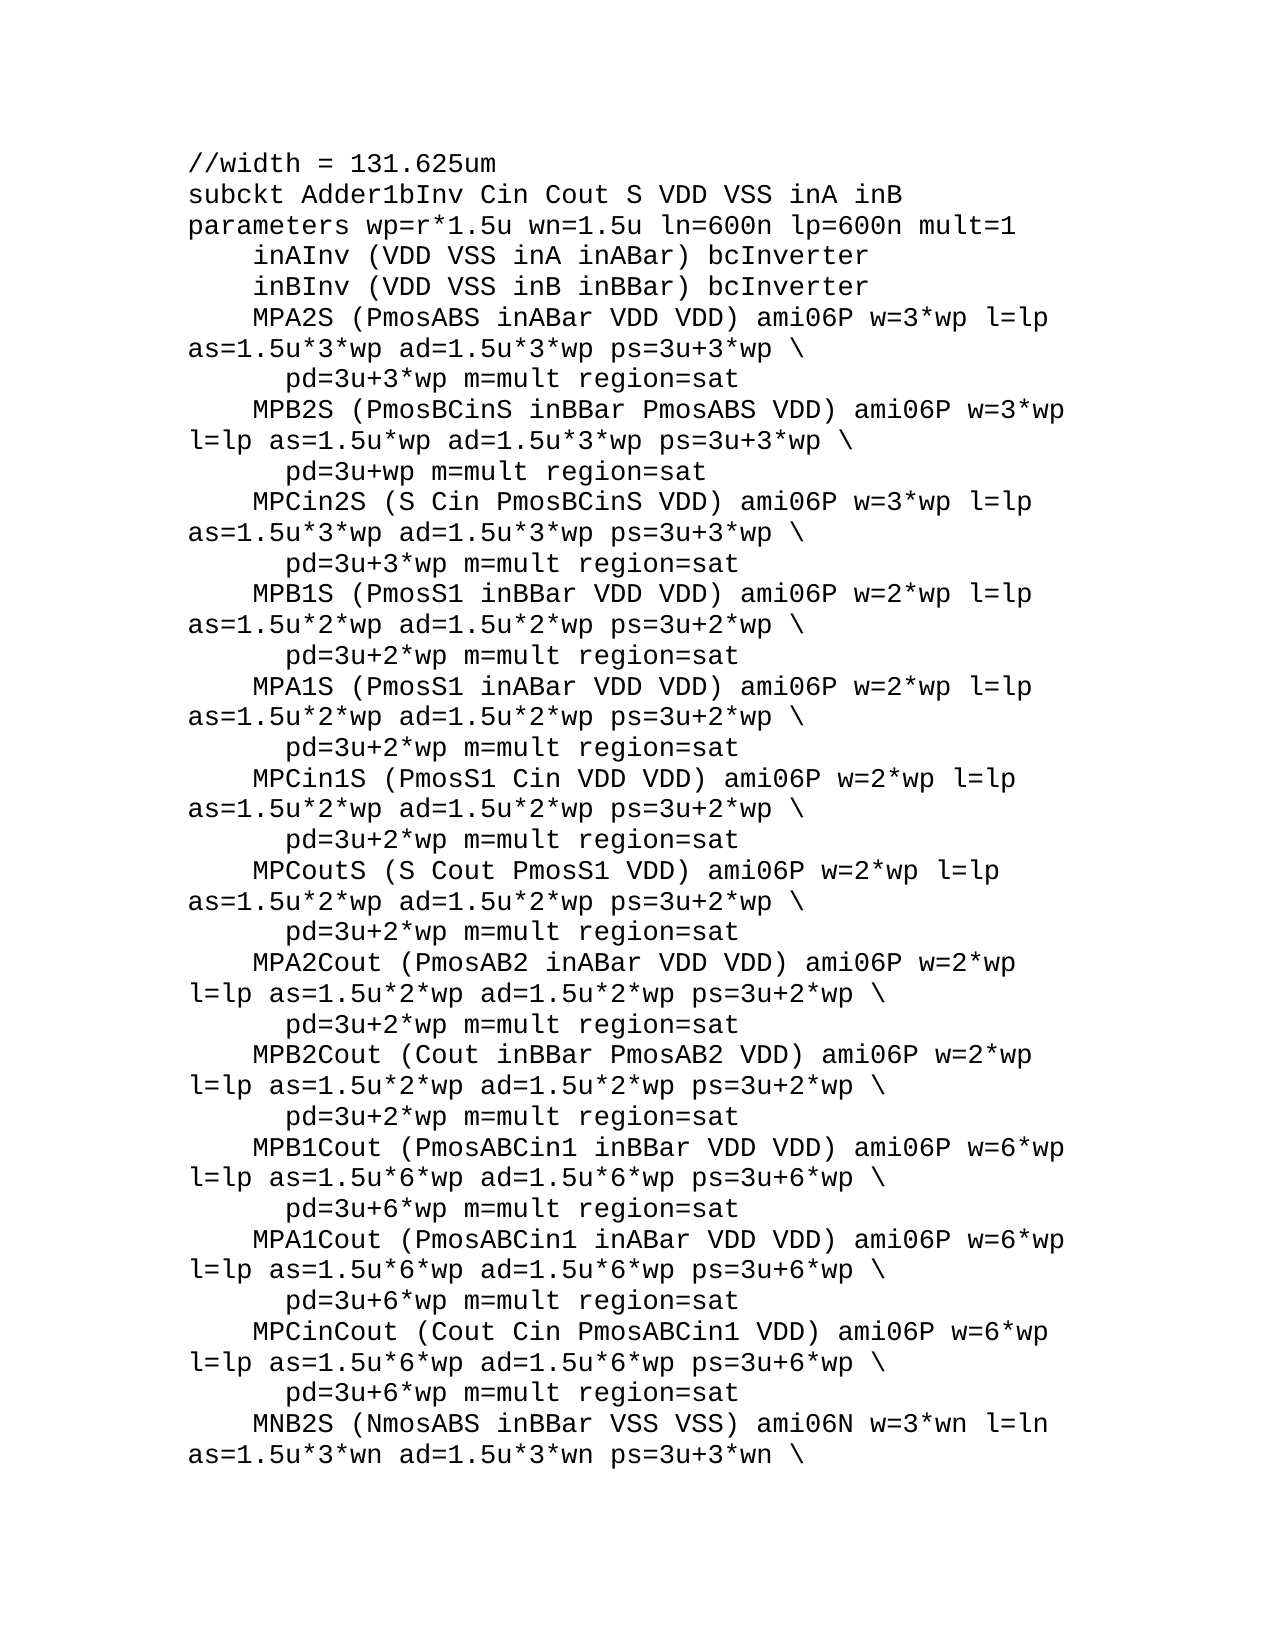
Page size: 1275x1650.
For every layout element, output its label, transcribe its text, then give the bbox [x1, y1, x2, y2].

text inAInv (VDD VSS inA inABar) bcInverter [187, 242, 1087, 273]
text MPA2Cout (PmosAB2 inABar VDD VDD) ami06P w=2*wp l=lp as=1.5u*2*wp ad=1.5u*2*wp ps=3u+2*wp \ [187, 949, 1087, 1010]
text MPCoutS (S Cout PmosS1 VDD) ami06P w=2*wp l=lp as=1.5u*2*wp ad=1.5u*2*wp ps=3u+2*wp \ [187, 857, 1087, 918]
text MPCin2S (S Cin PmosBCinS VDD) ami06P w=3*wp l=lp as=1.5u*3*wp ad=1.5u*3*wp ps=3u+3*wp \ [187, 488, 1087, 549]
text MPB1Cout (PmosABCin1 inBBar VDD VDD) ami06P w=6*wp l=lp as=1.5u*6*wp ad=1.5u*6*wp ps=3u+6*wp \ [187, 1133, 1087, 1195]
text pd=3u+2*wp m=mult region=sat [187, 642, 1087, 672]
text pd=3u+wp m=mult region=sat [187, 457, 1087, 488]
text pd=3u+6*wp m=mult region=sat [187, 1287, 1087, 1318]
text pd=3u+2*wp m=mult region=sat [187, 734, 1087, 764]
text MNB2S (NmosABS inBBar VSS VSS) ami06N w=3*wn l=ln as=1.5u*3*wn ad=1.5u*3*wn ps=3u+3*wn \ [187, 1410, 1087, 1471]
text pd=3u+2*wp m=mult region=sat [187, 918, 1087, 949]
text pd=3u+3*wp m=mult region=sat [187, 549, 1087, 580]
text inBInv (VDD VSS inB inBBar) bcInverter [187, 273, 1087, 304]
text pd=3u+2*wp m=mult region=sat [187, 826, 1087, 857]
text MPCin1S (PmosS1 Cin VDD VDD) ami06P w=2*wp l=lp as=1.5u*2*wp ad=1.5u*2*wp ps=3u+2*wp \ [187, 764, 1087, 826]
text pd=3u+2*wp m=mult region=sat [187, 1010, 1087, 1041]
text //width = 131.625um [187, 150, 1087, 181]
text parameters wp=r*1.5u wn=1.5u ln=600n lp=600n mult=1 [187, 211, 1087, 242]
text pd=3u+3*wp m=mult region=sat [187, 365, 1087, 396]
text MPB2S (PmosBCinS inBBar PmosABS VDD) ami06P w=3*wp l=lp as=1.5u*wp ad=1.5u*3*wp ps=3u+3*wp \ [187, 396, 1087, 457]
text MPA2S (PmosABS inABar VDD VDD) ami06P w=3*wp l=lp as=1.5u*3*wp ad=1.5u*3*wp ps=3u+3*wp \ [187, 304, 1087, 365]
text pd=3u+6*wp m=mult region=sat [187, 1379, 1087, 1410]
text pd=3u+2*wp m=mult region=sat [187, 1103, 1087, 1133]
text MPA1S (PmosS1 inABar VDD VDD) ami06P w=2*wp l=lp as=1.5u*2*wp ad=1.5u*2*wp ps=3u+2*wp \ [187, 672, 1087, 734]
text MPCinCout (Cout Cin PmosABCin1 VDD) ami06P w=6*wp l=lp as=1.5u*6*wp ad=1.5u*6*wp ps=3u+6*wp \ [187, 1318, 1087, 1379]
text pd=3u+6*wp m=mult region=sat [187, 1195, 1087, 1226]
text MPB2Cout (Cout inBBar PmosAB2 VDD) ami06P w=2*wp l=lp as=1.5u*2*wp ad=1.5u*2*wp ps=3u+2*wp \ [187, 1041, 1087, 1103]
text MPB1S (PmosS1 inBBar VDD VDD) ami06P w=2*wp l=lp as=1.5u*2*wp ad=1.5u*2*wp ps=3u+2*wp \ [187, 580, 1087, 642]
text subckt Adder1bInv Cin Cout S VDD VSS inA inB [187, 181, 1087, 211]
text MPA1Cout (PmosABCin1 inABar VDD VDD) ami06P w=6*wp l=lp as=1.5u*6*wp ad=1.5u*6*wp ps=3u+6*wp \ [187, 1226, 1087, 1287]
